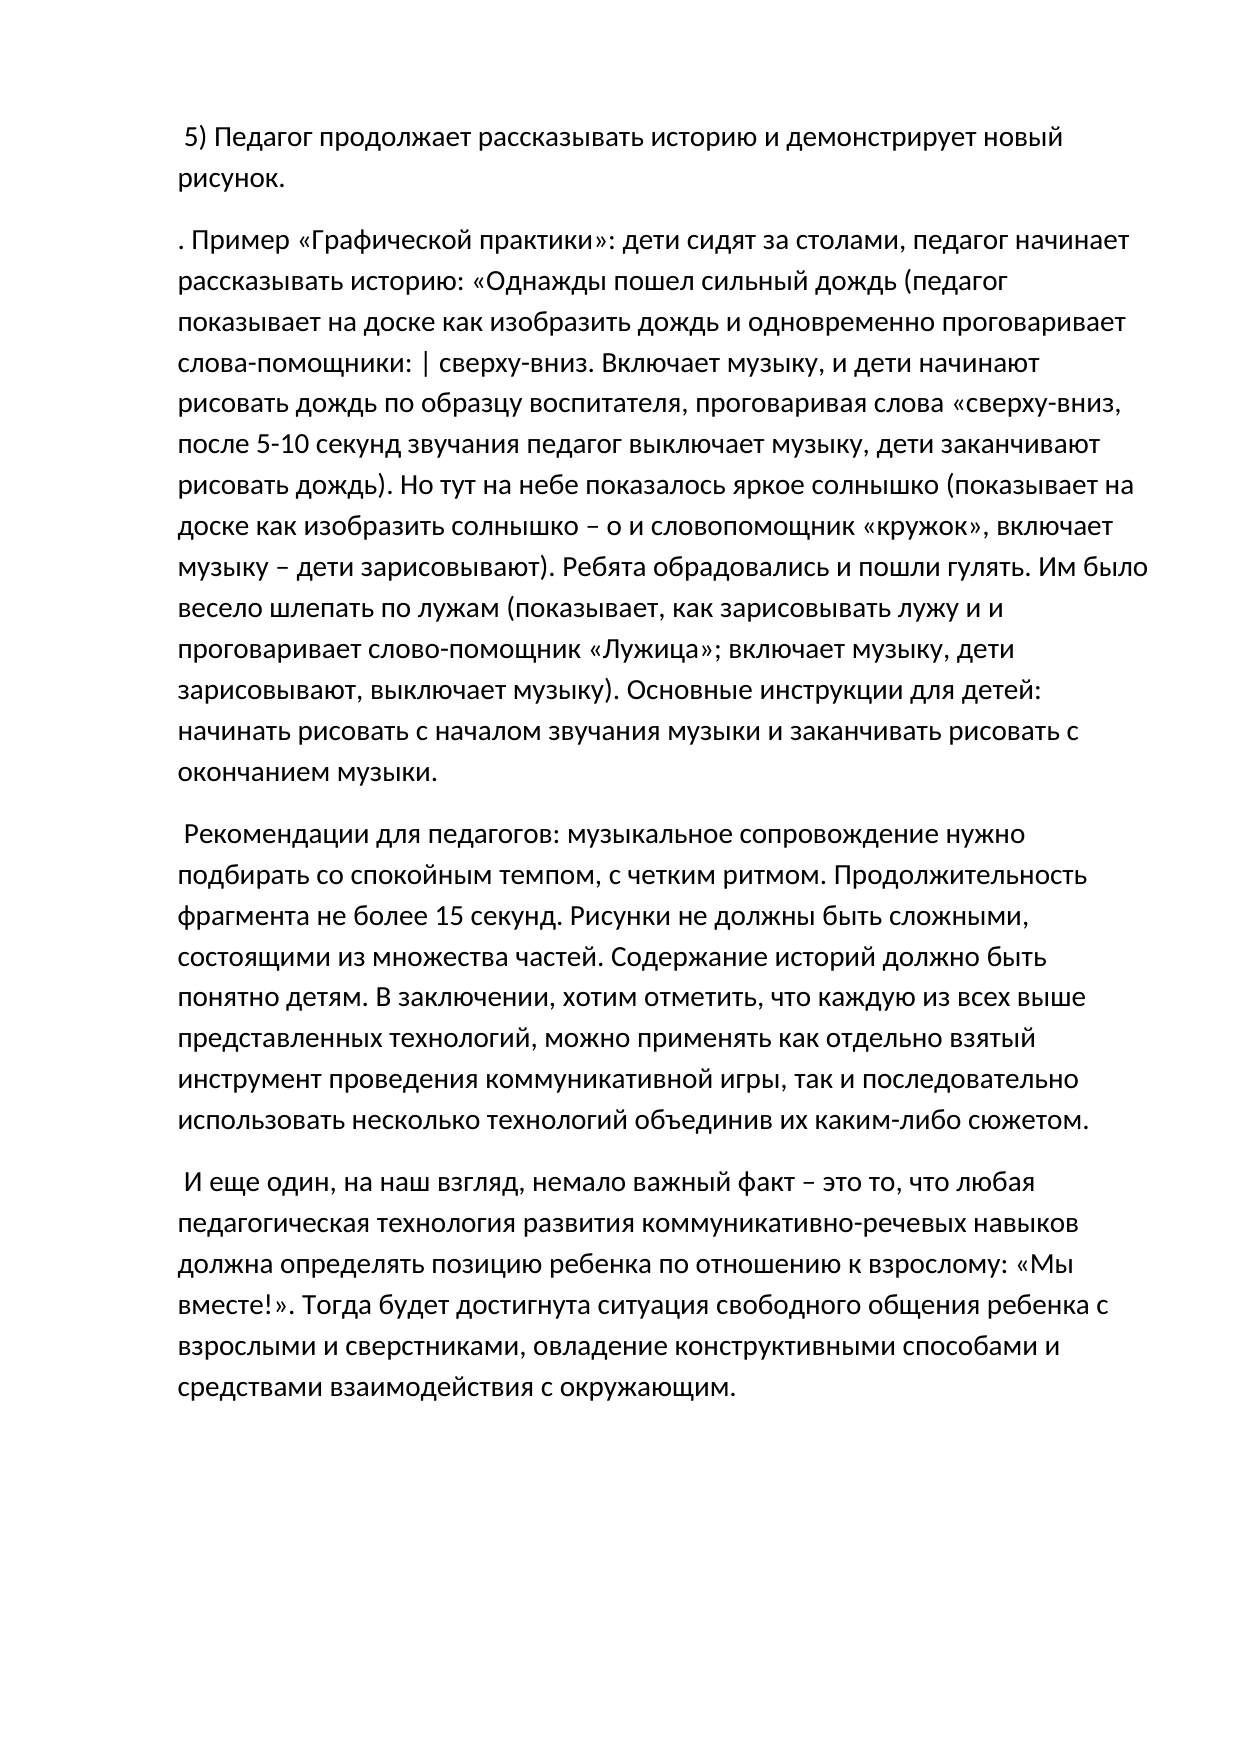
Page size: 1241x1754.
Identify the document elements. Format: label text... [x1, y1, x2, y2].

text Рекомендации для педагогов: музыкальное сопровождение нужно подбирать со спокойным темпом, с четким ритмом. Продолжительность фрагмента не более 15 секунд. Рисунки не должны быть сложными, состоящими из множества частей. Содержание историй должно быть понятно детям. В заключении, хотим отметить, что каждую из всех выше представленных технологий, можно применять как отдельно взятый инструмент проведения коммуникативной игры, так и последовательно использовать несколько технологий объединив их каким-либо сюжетом. [177, 815, 1152, 1137]
text . Пример «Графической практики»: дети сидят за столами, педагог начинает рассказывать историю: «Однажды пошел сильный дождь (педагог показывает на доске как изобразить дождь и одновременно проговаривает слова-помощники: | сверху-вниз. Включает музыку, и дети начинают рисовать дождь по образцу воспитателя, проговаривая слова «сверху-вниз, после 5-10 секунд звучания педагог выключает музыку, дети заканчивают рисовать дождь). Но тут на небе показалось яркое солнышко (показывает на доске как изобразить солнышко – о и словопомощник «кружок», включает музыку – дети зарисовывают). Ребята обрадовались и пошли гулять. Им было весело шлепать по лужам (показывает, как зарисовывать лужу и и проговаривает слово-помощник «Лужица»; включает музыку, дети зарисовывают, выключает музыку). Основные инструкции для детей: начинать рисовать с началом звучания музыки и заканчивать рисовать с окончанием музыки. [177, 221, 1152, 789]
text 5) Педагог продолжает рассказывать историю и демонстрирует новый рисунок. [177, 118, 1152, 195]
text И еще один, на наш взгляд, немало важный факт – это то, что любая педагогическая технология развития коммуникативно-речевых навыков должна определять позицию ребенка по отношению к взрослому: «Мы вместе!». Тогда будет достигнута ситуация свободного общения ребенка с взрослыми и сверстниками, овладение конструктивными способами и средствами взаимодействия с окружающим. [177, 1163, 1152, 1403]
